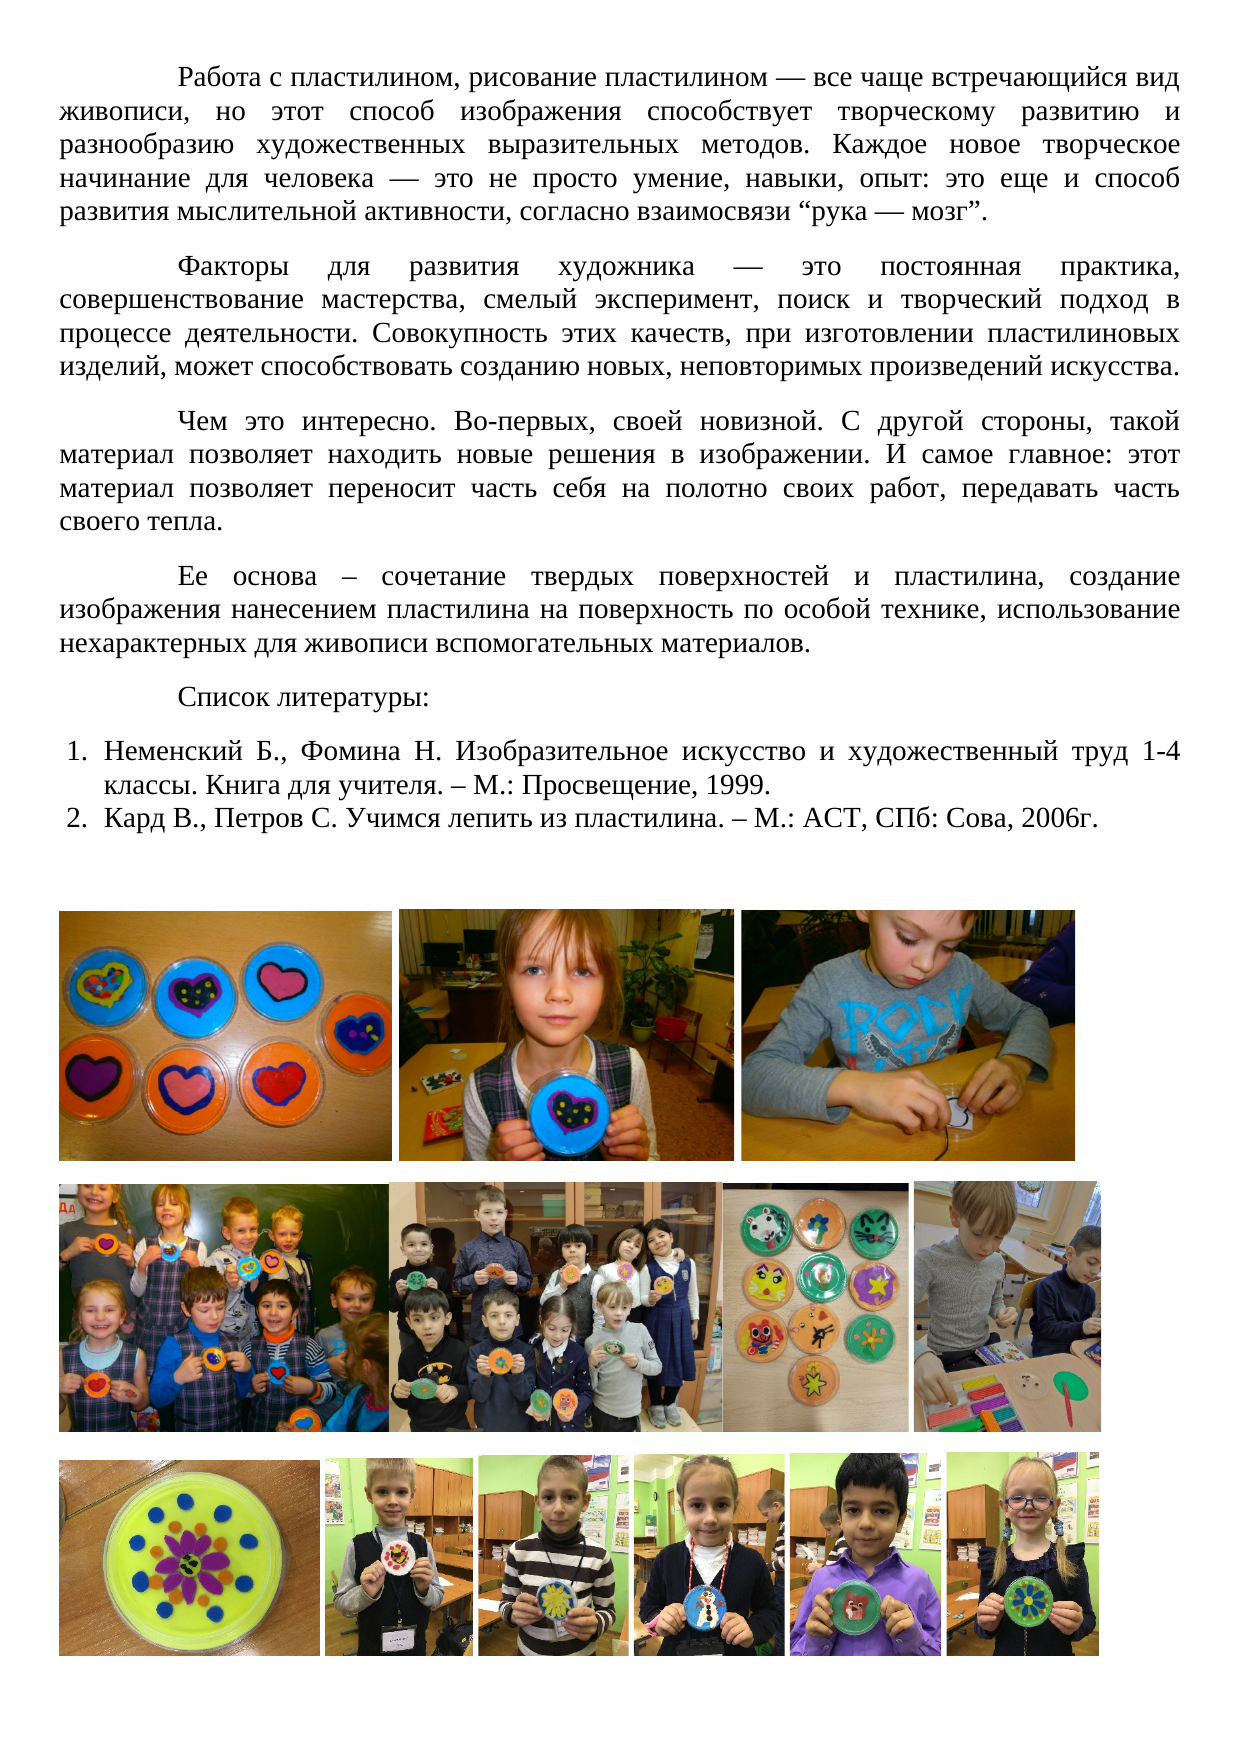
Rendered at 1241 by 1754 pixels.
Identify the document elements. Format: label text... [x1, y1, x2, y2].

text Работа с пластилином, рисование пластилином — все чаще встречающийся вид живописи, но этот способ изображения способствует творческому развитию и разнообразию художественных выразительных методов. Каждое новое творческое начинание для человека — это не просто умение, навыки, опыт: это еще и способ развития мыслительной активности, согласно взаимосвязи “рука — мозг”. [59, 59, 1181, 227]
picture [633, 1454, 785, 1656]
picture [789, 1453, 942, 1656]
picture [946, 1452, 1099, 1656]
text Чем это интересно. Во-первых, своей новизной. С другой стороны, такой материал позволяет находить новые решения в изображении. И самое главное: этот материал позволяет переносит часть себя на полотно своих работ, передавать часть своего тепла. [59, 403, 1181, 537]
list Неменский Б., Фомина Н. Изобразительное искусство и художественный труд 1-4 классы. Книга для учителя. – М.: Просвещение, 1999. [66, 733, 1181, 801]
picture [478, 1455, 629, 1656]
picture [325, 1458, 473, 1656]
picture [59, 1182, 909, 1432]
picture [59, 911, 392, 1161]
text Ее основа – сочетание твердых поверхностей и пластилина, создание изображения нанесением пластилина на поверхность по особой технике, использование нехарактерных для живописи вспомогательных материалов. [59, 558, 1181, 658]
picture [59, 1460, 320, 1656]
list Кард В., Петров С. Учимся лепить из пластилина. – М.: АСТ, СПб: Сова, 2006г. [66, 801, 1181, 834]
text Факторы для развития художника — это постоянная практика, совершенствование мастерства, смелый эксперимент, поиск и творческий подход в процессе деятельности. Совокупность этих качеств, при изготовлении пластилиновых изделий, может способствовать созданию новых, неповторимых произведений искусства. [59, 248, 1181, 382]
picture [741, 910, 1076, 1161]
picture [399, 909, 735, 1161]
text Список литературы: [59, 679, 1181, 713]
picture [913, 1181, 1102, 1432]
